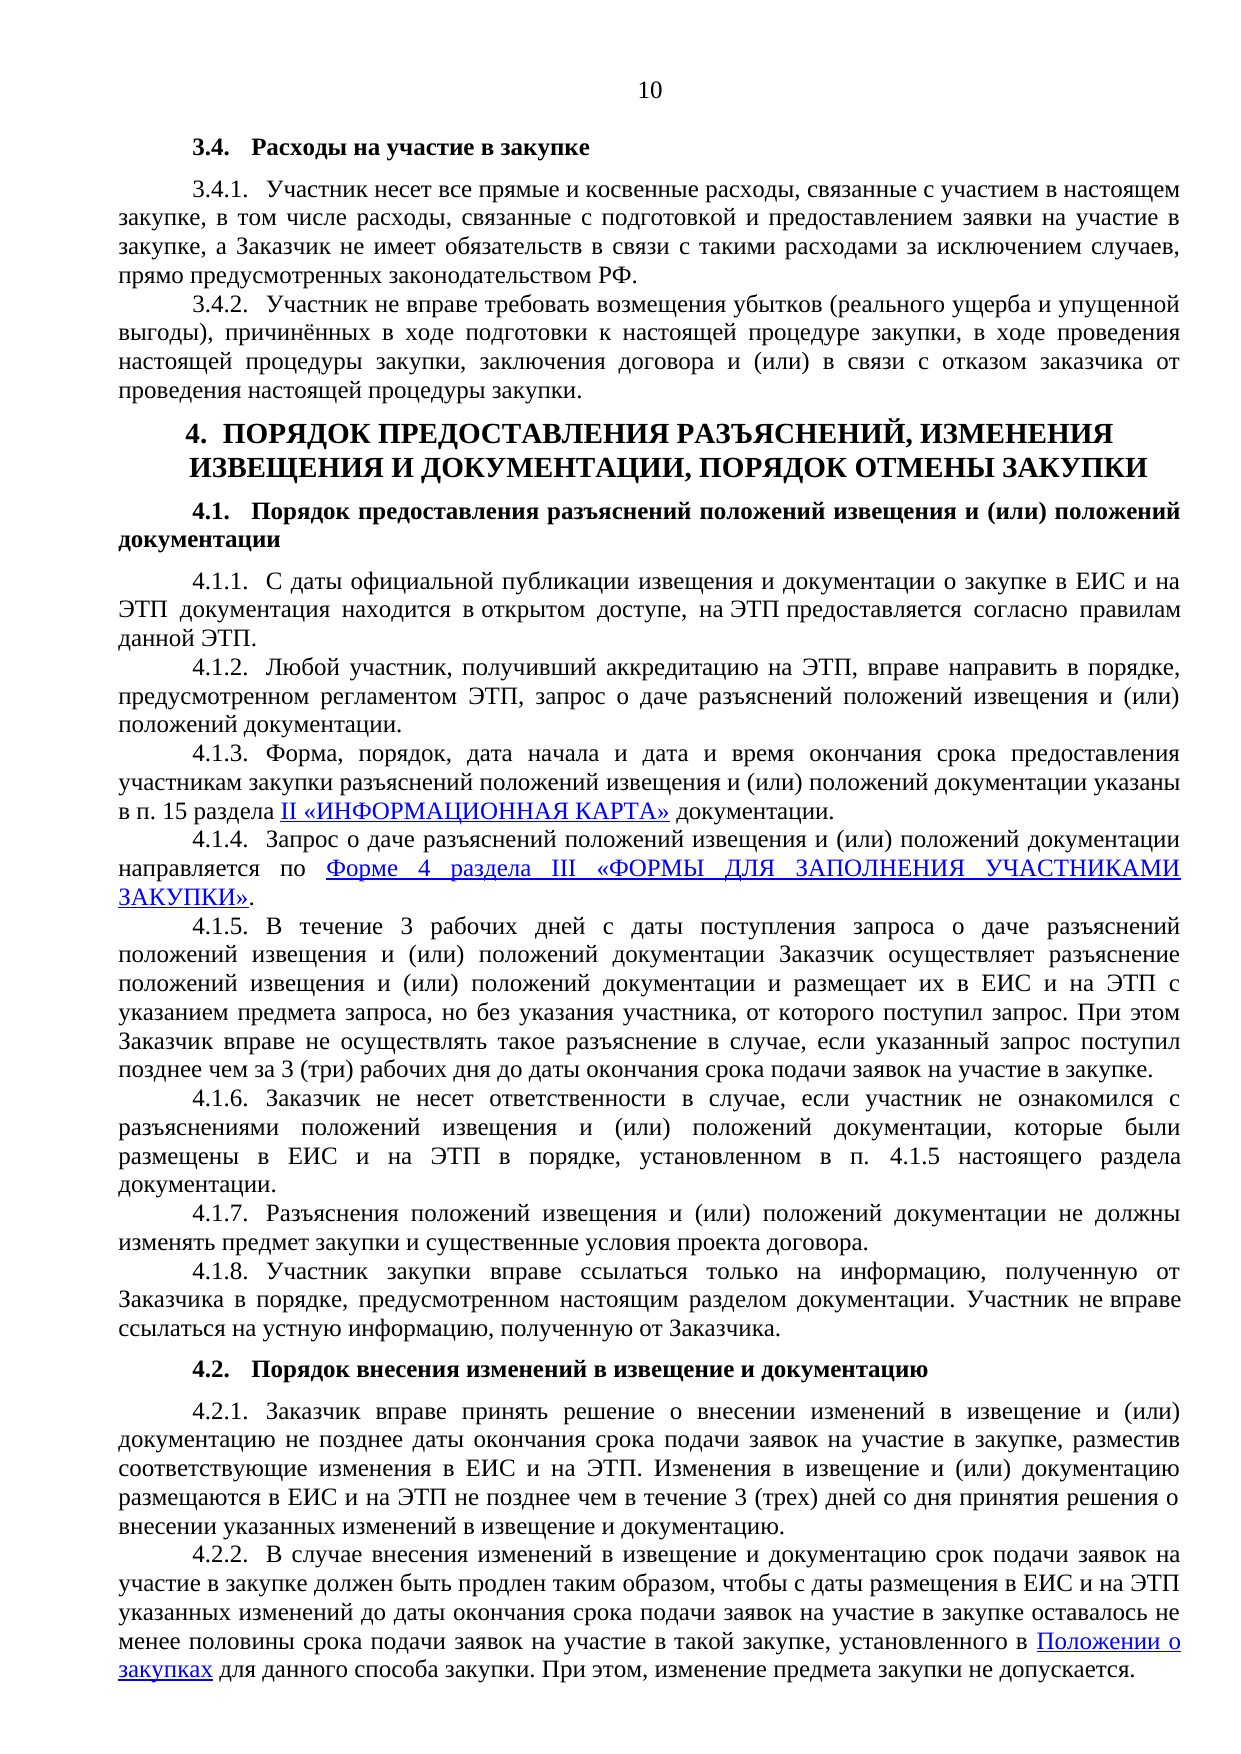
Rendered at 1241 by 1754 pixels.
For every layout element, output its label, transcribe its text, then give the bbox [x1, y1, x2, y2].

list ПОРЯДОК ПРЕДОСТАВЛЕНИЯ РАЗЪЯСНЕНИЙ, ИЗМЕНЕНИЯ ИЗВЕЩЕНИЯ И ДОКУМЕНТАЦИИ, ПОРЯДОК ОТМЕНЫ ЗАКУПКИ [118, 416, 1181, 483]
list Участник несет все прямые и косвенные расходы, связанные с участием в настоящем закупке, в том числе расходы, связанные с подготовкой и предоставлением заявки на участие в закупке, а Заказчик не имеет обязательств в связи с такими расходами за исключением случаев, прямо предусмотренных законодательством РФ. [118, 174, 1181, 289]
list Форма, порядок, дата начала и дата и время окончания срока предоставления участникам закупки разъяснений положений извещения и (или) положений документации указаны в п. 15 раздела II «ИНФОРМАЦИОННАЯ КАРТА» документации. [118, 738, 1181, 824]
list Заказчик не несет ответственности в случае, если участник не ознакомился с разъяснениями положений извещения и (или) положений документации, которые были размещены в ЕИС и на ЭТП в порядке, установленном в п. 4.1.5 настоящего раздела документации. [118, 1083, 1181, 1198]
list Заказчик вправе принять решение о внесении изменений в извещение и (или) документацию не позднее даты окончания срока подачи заявок на участие в закупке, разместив соответствующие изменения в ЕИС и на ЭТП. Изменения в извещение и (или) документацию размещаются в ЕИС и на ЭТП не позднее чем в течение 3 (трех) дней со дня принятия решения о внесении указанных изменений в извещение и документацию. [118, 1396, 1181, 1539]
list В течение 3 рабочих дней с даты поступления запроса о даче разъяснений положений извещения и (или) положений документации Заказчик осуществляет разъяснение положений извещения и (или) положений документации и размещает их в ЕИС и на ЭТП с указанием предмета запроса, но без указания участника, от которого поступил запрос. При этом Заказчик вправе не осуществлять такое разъяснение в случае, если указанный запрос поступил позднее чем за 3 (три) рабочих дня до даты окончания срока подачи заявок на участие в закупке. [118, 911, 1181, 1083]
list Запрос о даче разъяснений положений извещения и (или) положений документации направляется по Форме 4 раздела III «ФОРМЫ ДЛЯ ЗАПОЛНЕНИЯ УЧАСТНИКАМИ ЗАКУПКИ». [118, 824, 1181, 911]
list С даты официальной публикации извещения и документации о закупке в ЕИС и на ЭТП документация находится в открытом доступе, на ЭТП предоставляется согласно правилам данной ЭТП. [118, 566, 1181, 652]
list В случае внесения изменений в извещение и документацию срок подачи заявок на участие в закупке должен быть продлен таким образом, чтобы с даты размещения в ЕИС и на ЭТП указанных изменений до даты окончания срока подачи заявок на участие в закупке оставалось не менее половины срока подачи заявок на участие в такой закупке, установленного в Положении о закупках для данного способа закупки. При этом, изменение предмета закупки не допускается. [118, 1539, 1181, 1683]
list Участник закупки вправе ссылаться только на информацию, полученную от Заказчика в порядке, предусмотренном настоящим разделом документации. Участник не вправе ссылаться на устную информацию, полученную от Заказчика. [118, 1256, 1181, 1342]
list Порядок предоставления разъяснений положений извещения и (или) положений документации [118, 496, 1181, 553]
list Любой участник, получивший аккредитацию на ЭТП, вправе направить в порядке, предусмотренном регламентом ЭТП, запрос о даче разъяснений положений извещения и (или) положений документации. [118, 652, 1181, 738]
list Разъяснения положений извещения и (или) положений документации не должны изменять предмет закупки и существенные условия проекта договора. [118, 1198, 1181, 1256]
list Порядок внесения изменений в извещение и документацию [118, 1354, 1181, 1383]
list Расходы на участие в закупке [118, 132, 1181, 161]
list Участник не вправе требовать возмещения убытков (реального ущерба и упущенной выгоды), причинённых в ходе подготовки к настоящей процедуре закупки, в ходе проведения настоящей процедуры закупки, заключения договора и (или) в связи с отказом заказчика от проведения настоящей процедуры закупки. [118, 289, 1181, 404]
